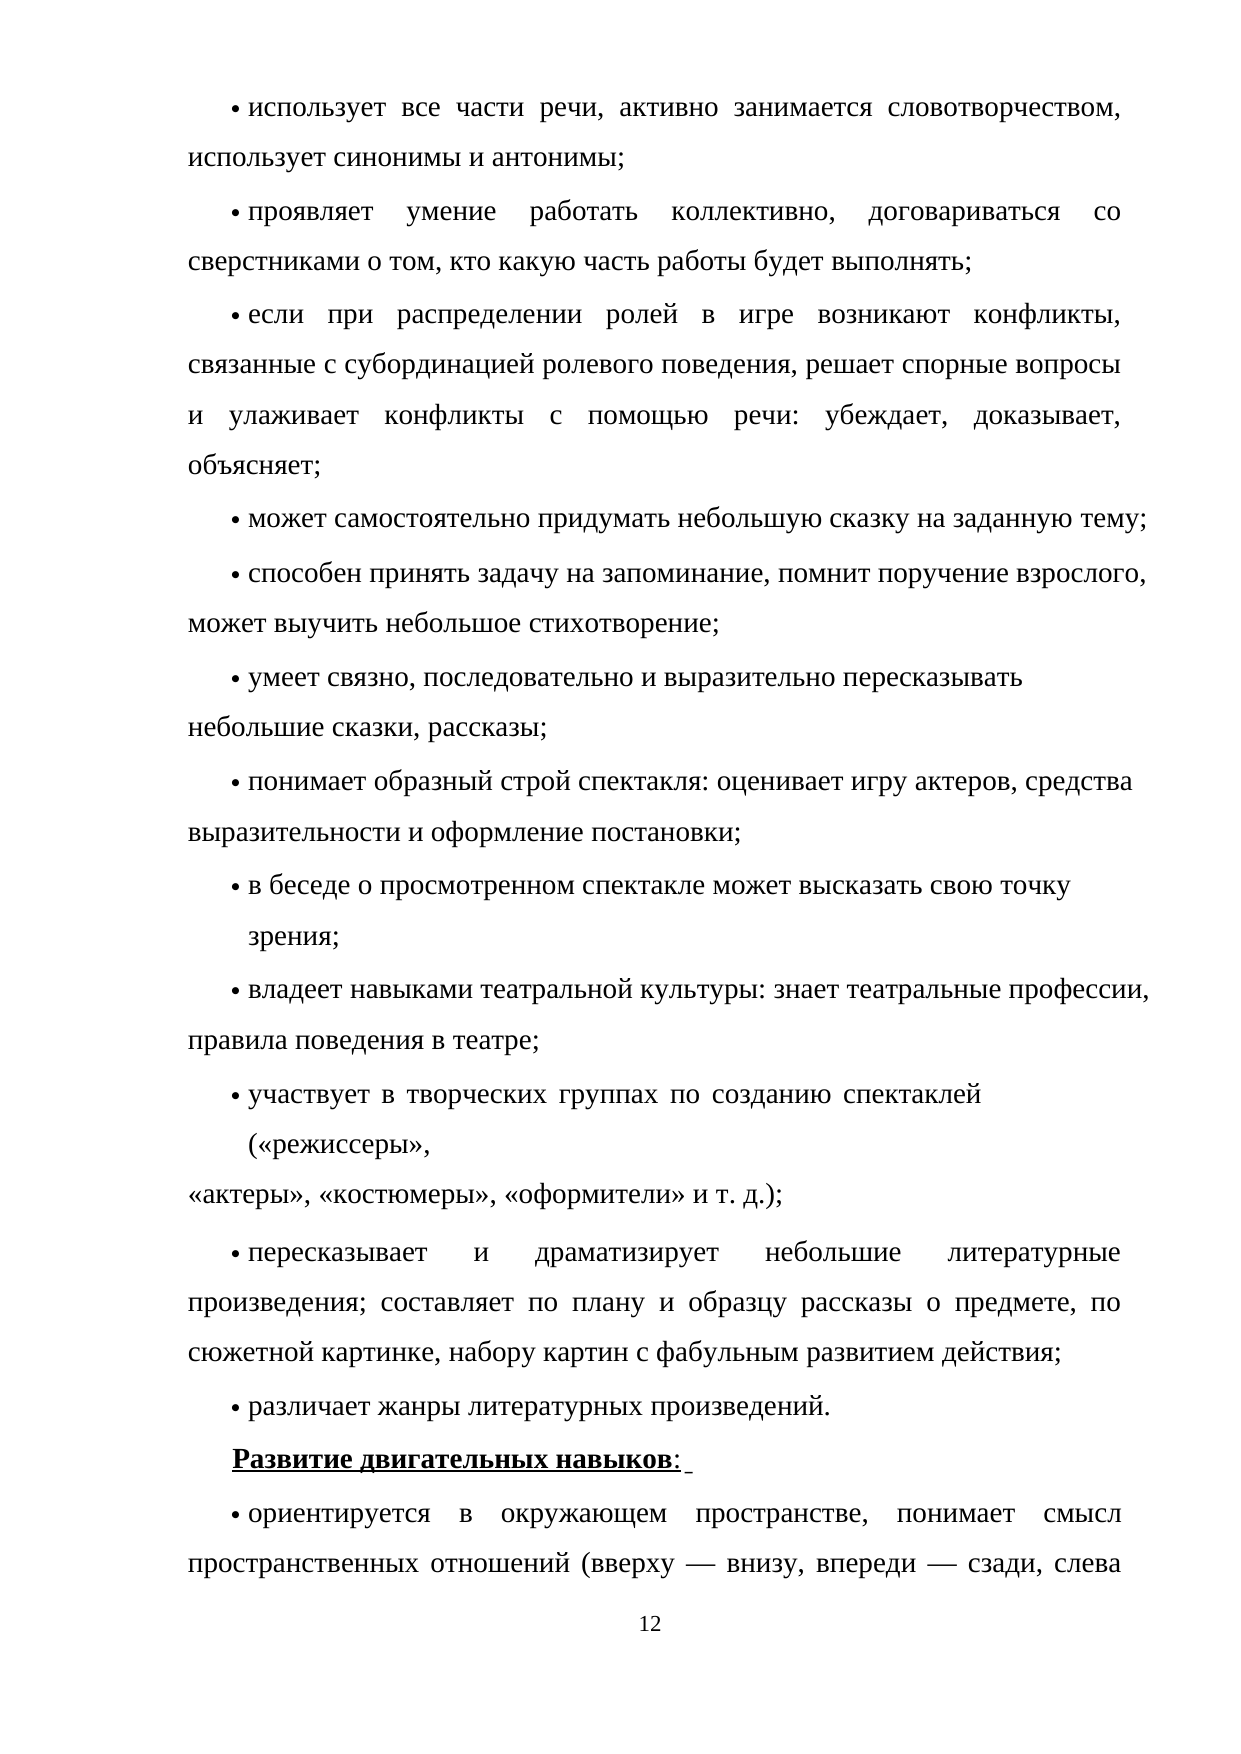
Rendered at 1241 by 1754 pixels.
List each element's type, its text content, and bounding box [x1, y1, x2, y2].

list пересказывает и драматизирует небольшие литературные произведения; составляет по плану и образцу рассказы о предмете, по сюжетной картинке, набору картин с фабульным развитием действия; [188, 1234, 1122, 1368]
text «актеры», «костюмеры», «оформители» и т. д.); [188, 1176, 1152, 1210]
list использует все части речи, активно занимается словотворчеством, использует синонимы и антонимы; [188, 89, 1122, 172]
list если при распределении ролей в игре возникают конфликты, связанные с субординацией ролевого поведения, решает спорные вопросы и улаживает конфликты с помощью речи: убеждает, доказывает, объясняет; [188, 296, 1122, 481]
list способен принять задачу на запоминание, помнит поручение взрослого, может выучить небольшое стихотворение; [188, 555, 1151, 638]
list понимает образный строй спектакля: оценивает игру актеров, средства выразительности и оформление постановки; [188, 763, 1151, 847]
list в беседе о просмотренном спектакле может высказать свою точку зрения; [232, 867, 1151, 951]
subtitle Развитие двигательных навыков: [232, 1441, 1152, 1475]
list владеет навыками театральной культуры: знает театральные профессии, правила поведения в театре; [188, 972, 1151, 1056]
list может самостоятельно придумать небольшую сказку на заданную тему; [232, 501, 1152, 534]
list умеет связно, последовательно и выразительно пересказывать небольшие сказки, рассказы; [188, 659, 1151, 743]
list различает жанры литературных произведений. [232, 1388, 1152, 1421]
list участвует в творческих группах по созданию спектаклей («режиссеры», [232, 1076, 1151, 1160]
list проявляет умение работать коллективно, договариваться со сверстниками о том, кто какую часть работы будет выполнять; [188, 193, 1122, 276]
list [188, 1495, 1122, 1578]
